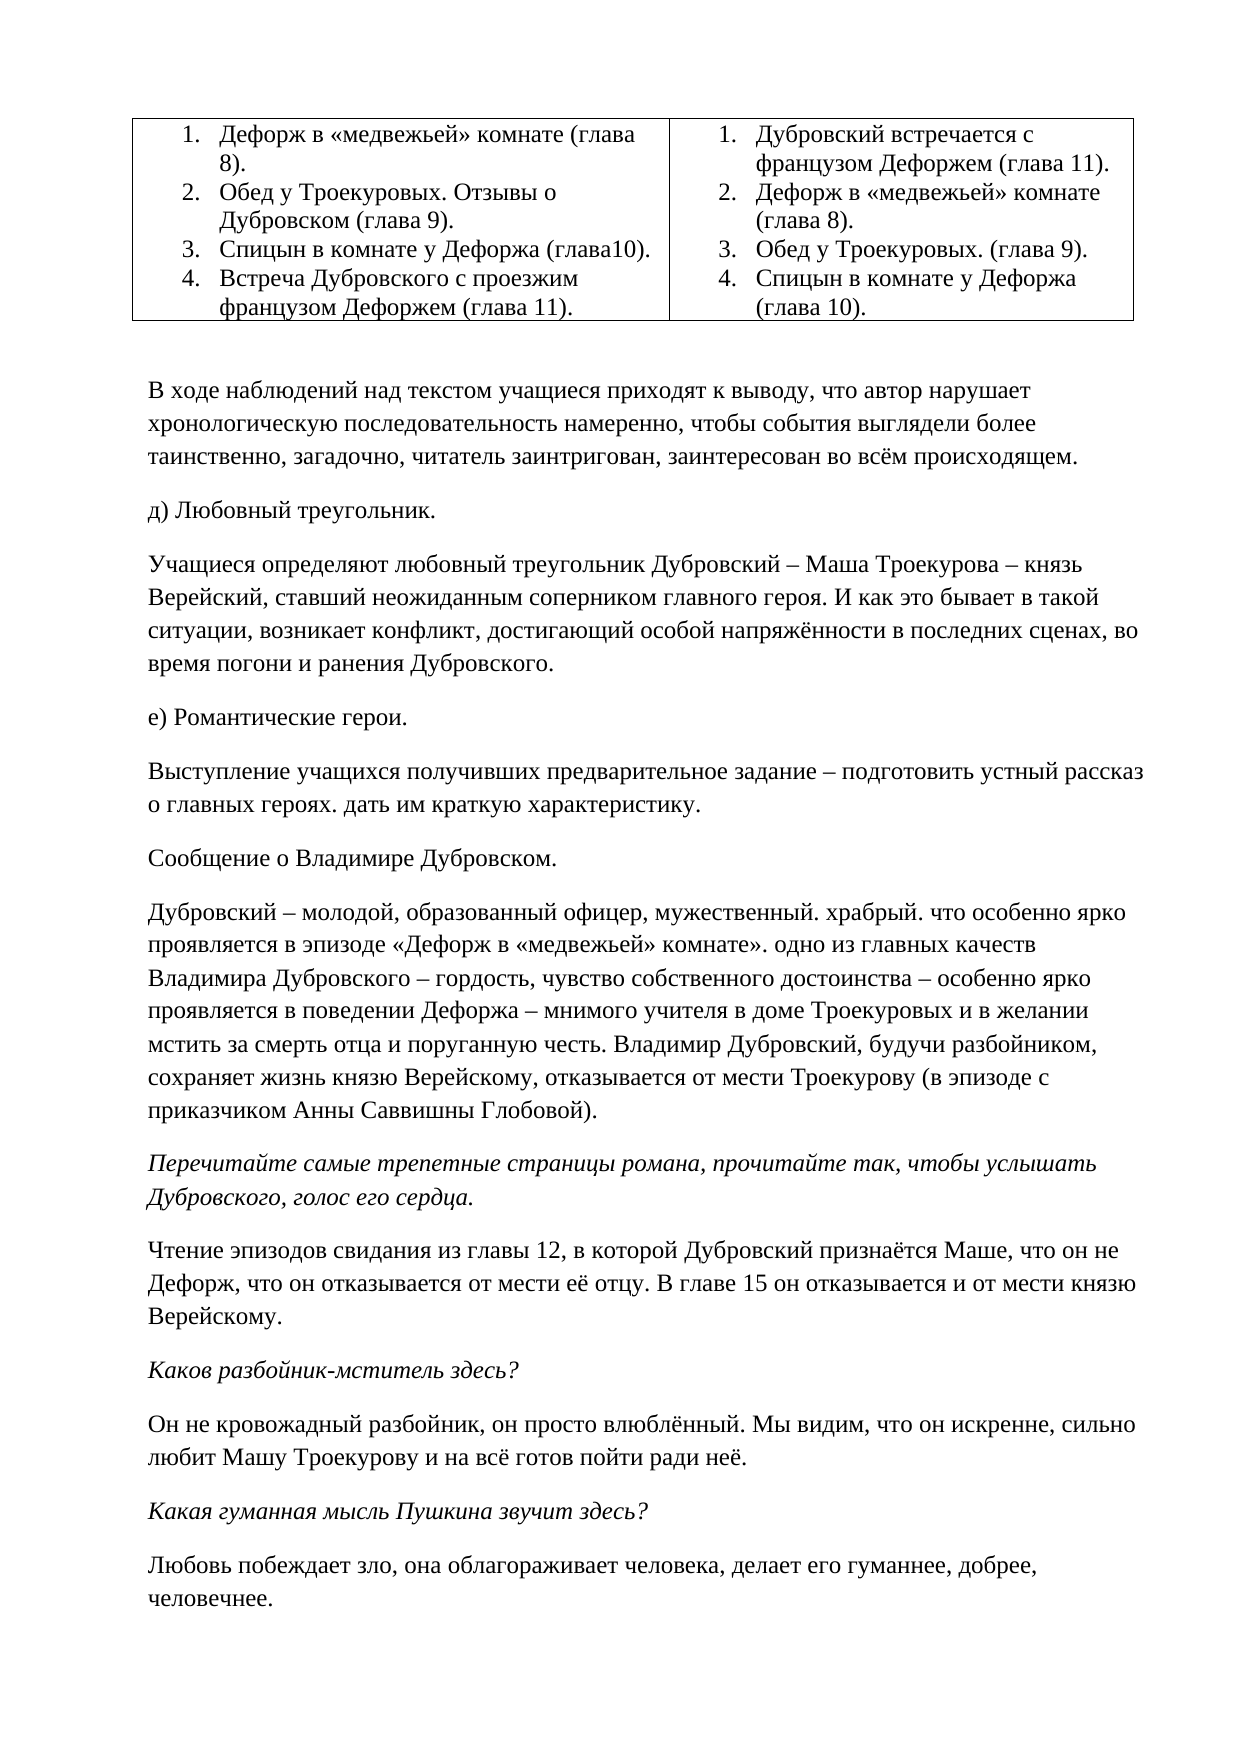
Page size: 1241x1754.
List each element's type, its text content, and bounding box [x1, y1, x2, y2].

text Чтение эпизодов свидания из главы 12, в которой Дубровский признаётся Маше, что он не Дефорж, что он отказывается от мести её отцу. В главе 15 он отказывается и от мести князю Верейскому. [148, 1235, 1152, 1330]
table_cell Дефорж в «медвежьей» комнате (глава 8). Обед у Троекуровых. Отзывы о Дубровском (глава 9). Спицын в комнате у Дефоржа (глава10). Встреча Дубровского с проезжим французом Дефоржем (глава 11). [133, 119, 669, 320]
table_cell Дубровский встречается с французом Дефоржем (глава 11). Дефорж в «медвежьей» комнате (глава 8). Обед у Троекуровых. (глава 9). Спицын в комнате у Дефоржа (глава 10). [670, 119, 1133, 320]
text д) Любовный треугольник. [148, 495, 1152, 524]
text В ходе наблюдений над текстом учащиеся приходят к выводу, что автор нарушает хронологическую последовательность намеренно, чтобы события выглядели более таинственно, загадочно, читатель заинтригован, заинтересован во всём происходящем. [148, 375, 1152, 470]
text Каков разбойник-мститель здесь? [148, 1355, 1152, 1384]
text е) Романтические герои. [148, 702, 1152, 731]
text Перечитайте самые трепетные страницы романа, прочитайте так, чтобы услышать Дубровского, голос его сердца. [148, 1148, 1152, 1210]
text Дубровский – молодой, образованный офицер, мужественный. храбрый. что особенно ярко проявляется в эпизоде «Дефорж в «медвежьей» комнате». одно из главных качеств Владимира Дубровского – гордость, чувство собственного достоинства – особенно ярко проявляется в поведении Дефоржа – мнимого учителя в доме Троекуровых и в желании мстить за смерть отца и поруганную честь. Владимир Дубровский, будучи разбойником, сохраняет жизнь князю Верейскому, отказывается от мести Троекурову (в эпизоде с приказчиком Анны Саввишны Глобовой). [148, 897, 1152, 1123]
text Какая гуманная мысль Пушкина звучит здесь? [148, 1496, 1152, 1525]
text Учащиеся определяют любовный треугольник Дубровский – Маша Троекурова – князь Верейский, ставший неожиданным соперником главного героя. И как это бывает в такой ситуации, возникает конфликт, достигающий особой напряжённости в последних сценах, во время погони и ранения Дубровского. [148, 549, 1152, 677]
text Сообщение о Владимире Дубровском. [148, 843, 1152, 871]
text Любовь побеждает зло, она облагораживает человека, делает его гуманнее, добрее, человечнее. [148, 1550, 1152, 1612]
text Он не кровожадный разбойник, он просто влюблённый. Мы видим, что он искренне, сильно любит Машу Троекурову и на всё готов пойти ради неё. [148, 1409, 1152, 1471]
text Выступление учащихся получивших предварительное задание – подготовить устный рассказ о главных героях. дать им краткую характеристику. [148, 756, 1152, 818]
